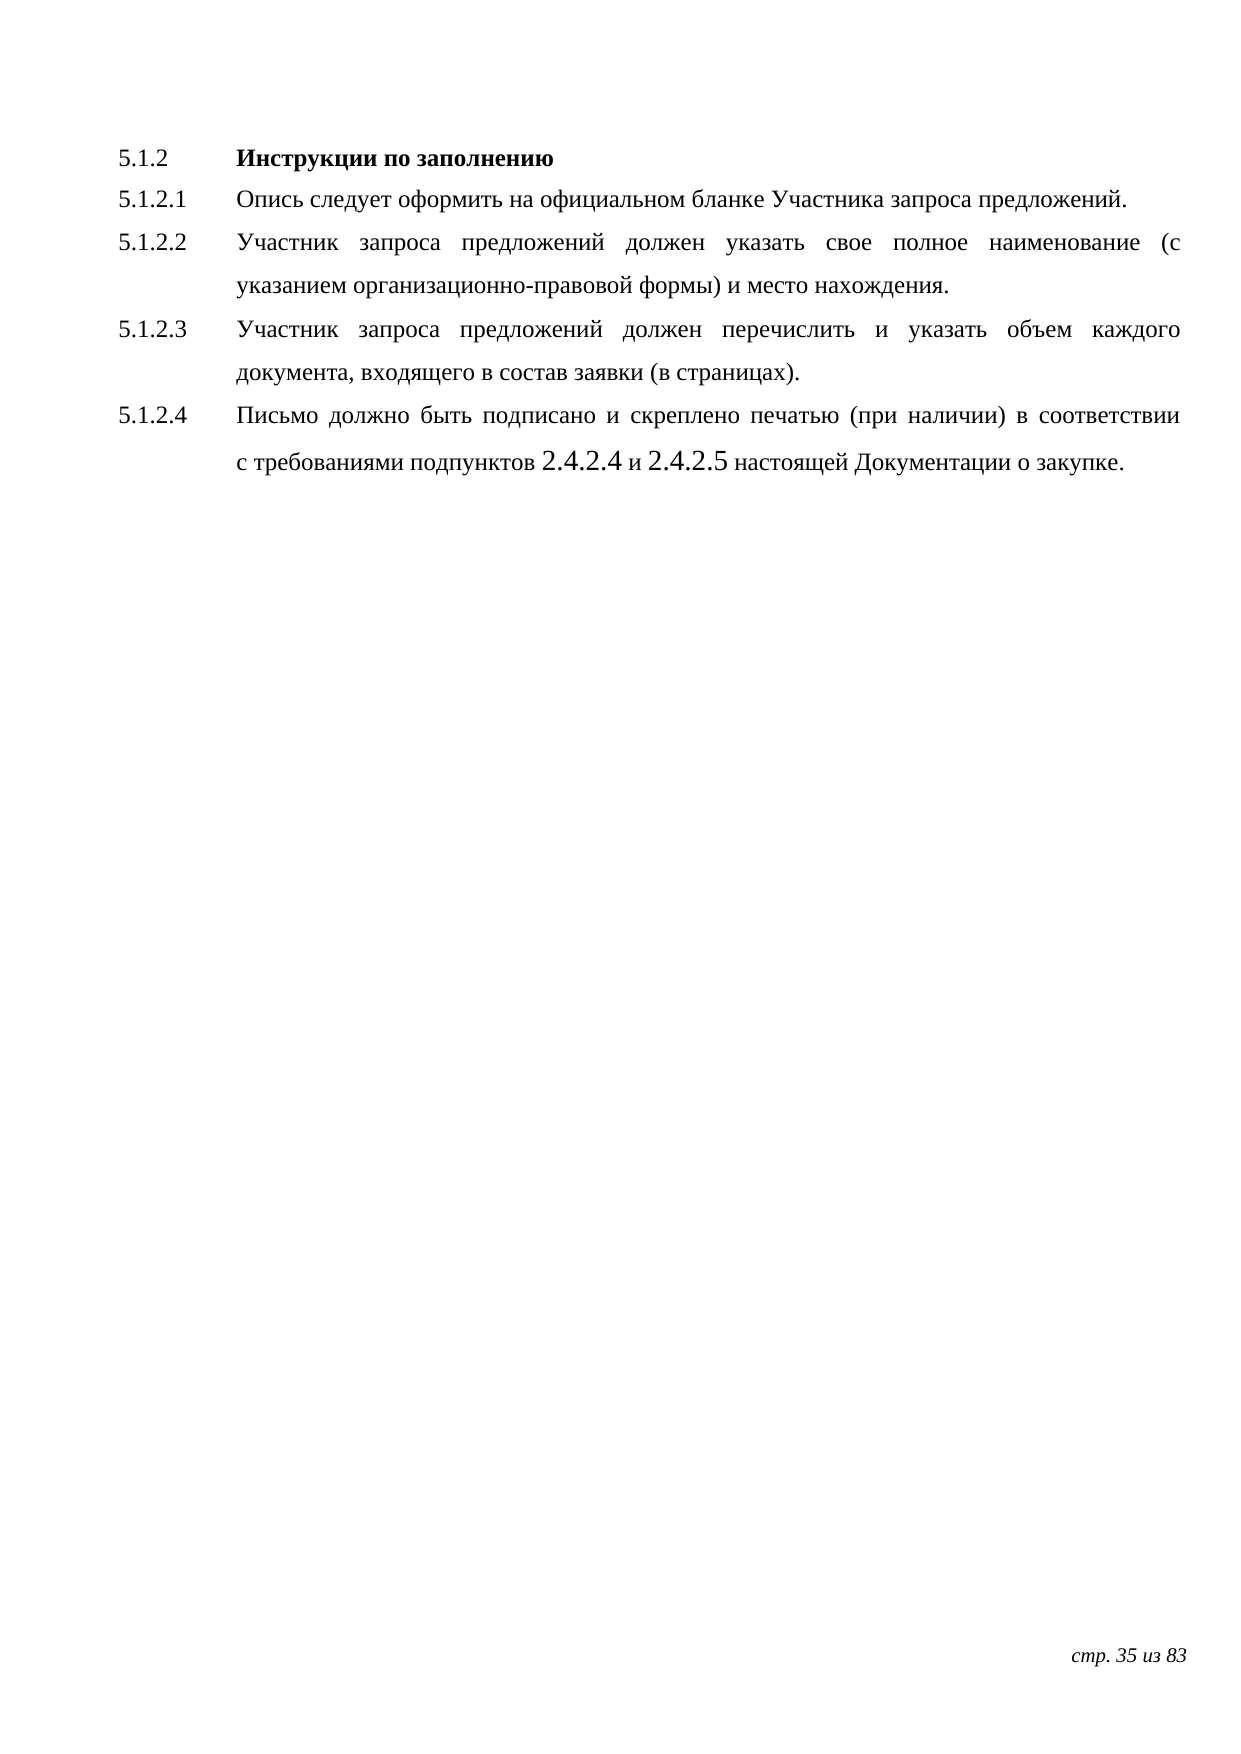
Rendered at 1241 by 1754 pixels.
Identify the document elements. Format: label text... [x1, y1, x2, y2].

list Участник запроса предложений должен указать свое полное наименование (с указанием организационно-правовой формы) и место нахождения. [118, 227, 1181, 299]
list Участник запроса предложений должен перечислить и указать объем каждого документа, входящего в состав заявки (в страницах). [118, 314, 1181, 386]
list Опись следует оформить на официальном бланке Участника запроса предложений. [118, 184, 1181, 213]
list Письмо должно быть подписано и скреплено печатью (при наличии) в соответствии с требованиями подпунктов 2.4.2.4 и 2.4.2.5 настоящей Документации о закупке. [118, 400, 1181, 477]
list Инструкции по заполнению [118, 143, 1181, 172]
